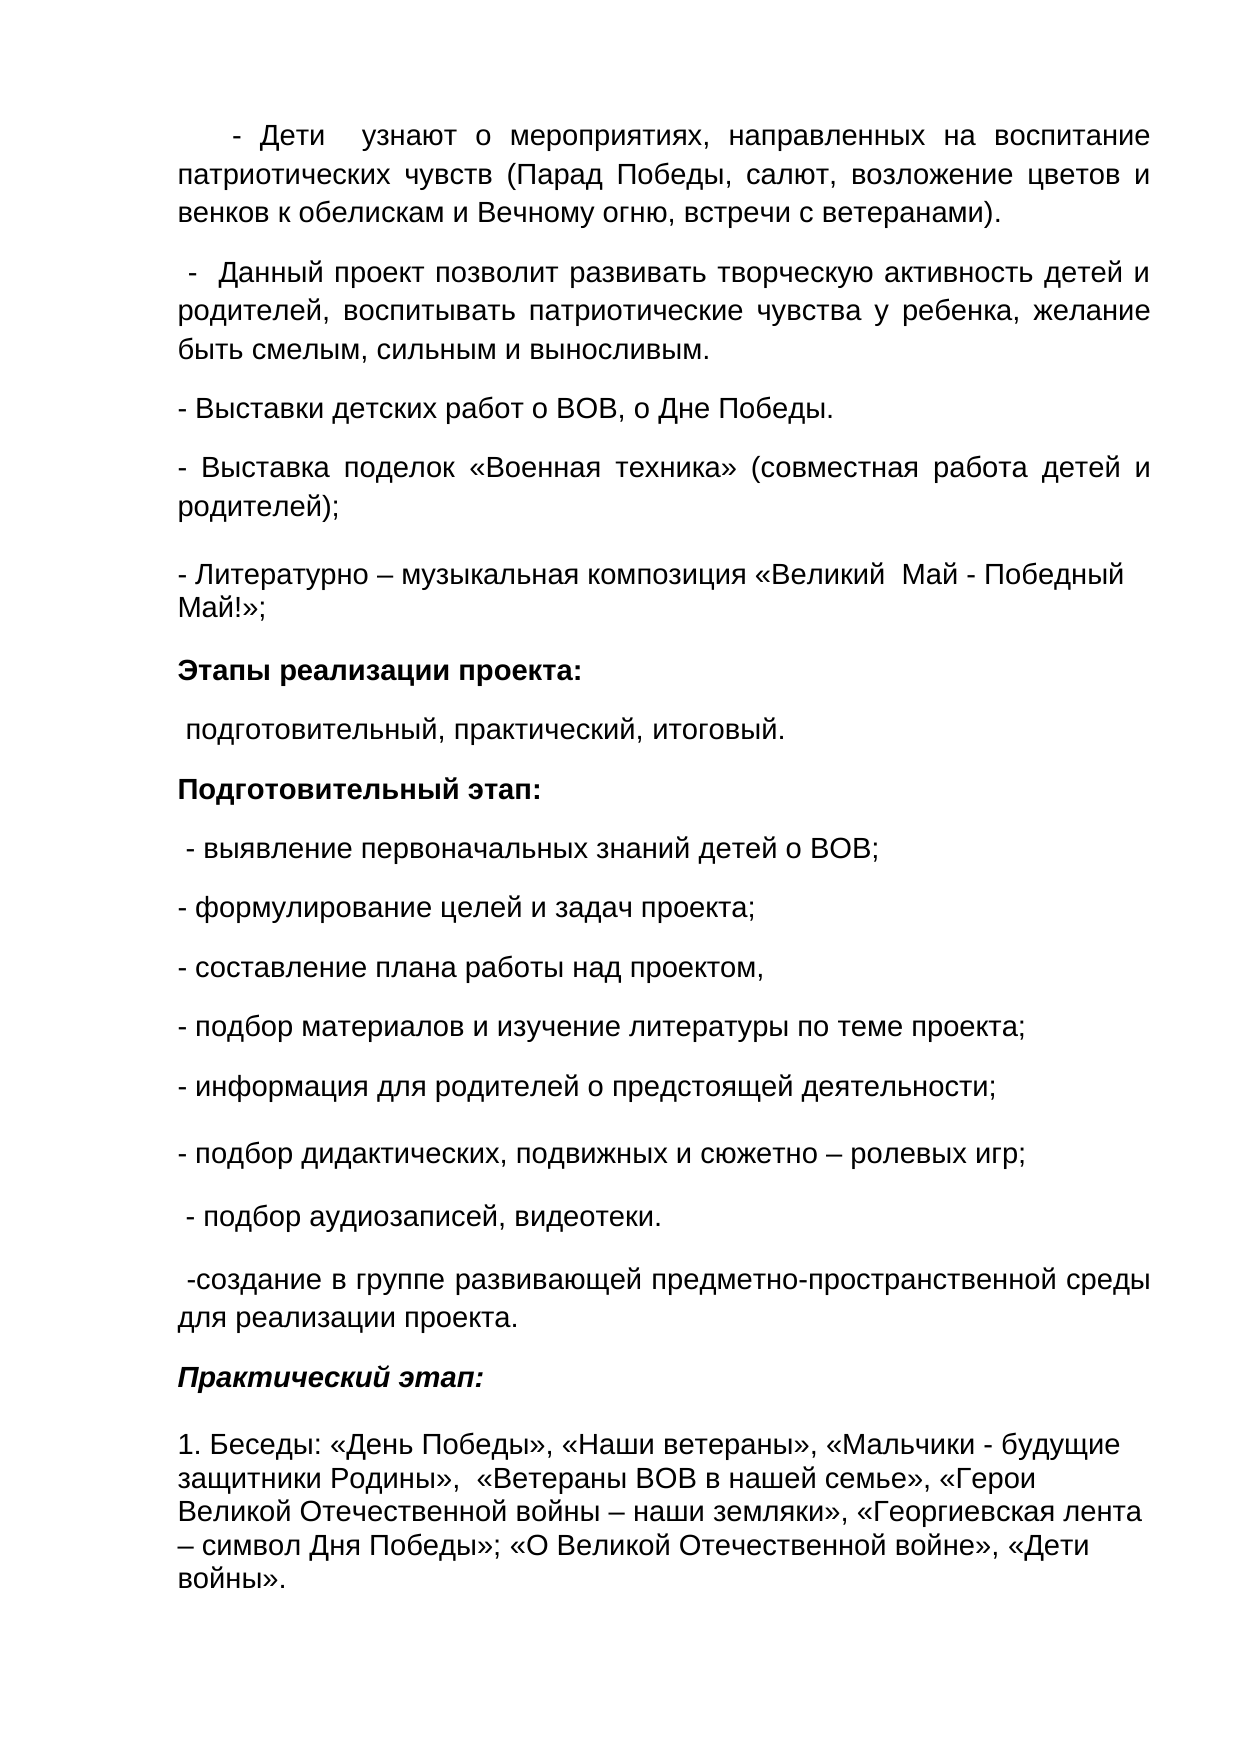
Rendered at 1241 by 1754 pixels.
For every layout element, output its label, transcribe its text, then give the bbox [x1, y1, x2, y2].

text - подбор дидактических, подвижных и сюжетно – ролевых игр; [177, 1136, 1152, 1170]
text 1. Беседы: «День Победы», «Наши ветераны», «Мальчики - будущие защитники Родины», «Ветераны ВОВ в нашей семье», «Герои Великой Отечественной войны – наши земляки», «Георгиевская лента – символ Дня Победы»; «О Великой Отечественной войне», «Дети войны». [177, 1427, 1152, 1595]
text - Данный проект позволит развивать творческую активность детей и родителей, воспитывать патриотические чувства у ребенка, желание быть смелым, сильным и выносливым. [177, 254, 1152, 365]
text - подбор материалов и изучение литературы по теме проекта; [177, 1009, 1152, 1043]
text - Выставки детских работ о ВОВ, о Дне Победы. [177, 391, 1152, 424]
text - информация для родителей о предстоящей деятельности; [177, 1068, 1152, 1102]
text - формулирование целей и задач проекта; [177, 890, 1152, 924]
text Практический этап: [177, 1359, 1152, 1393]
text -создание в группе развивающей предметно-пространственной среды для реализации проекта. [177, 1262, 1152, 1334]
text - Дети узнают о мероприятиях, направленных на воспитание патриотических чувств (Парад Победы, салют, возложение цветов и венков к обелискам и Вечному огню, встречи с ветеранами). [177, 118, 1152, 229]
text - выявление первоначальных знаний детей о ВОВ; [177, 831, 1152, 864]
text подготовительный, практический, итоговый. [177, 712, 1152, 746]
text - Литературно – музыкальная композиция «Великий Май - Победный Май!»; [266, 557, 1152, 624]
text Этапы реализации проекта: [177, 653, 1152, 686]
text - Выставка поделок «Военная техника» (совместная работа детей и родителей); [177, 450, 1152, 522]
text Подготовительный этап: [177, 772, 1152, 805]
text - подбор аудиозаписей, видеотеки. [177, 1199, 1152, 1232]
text - составление плана работы над проектом, [177, 950, 1152, 983]
